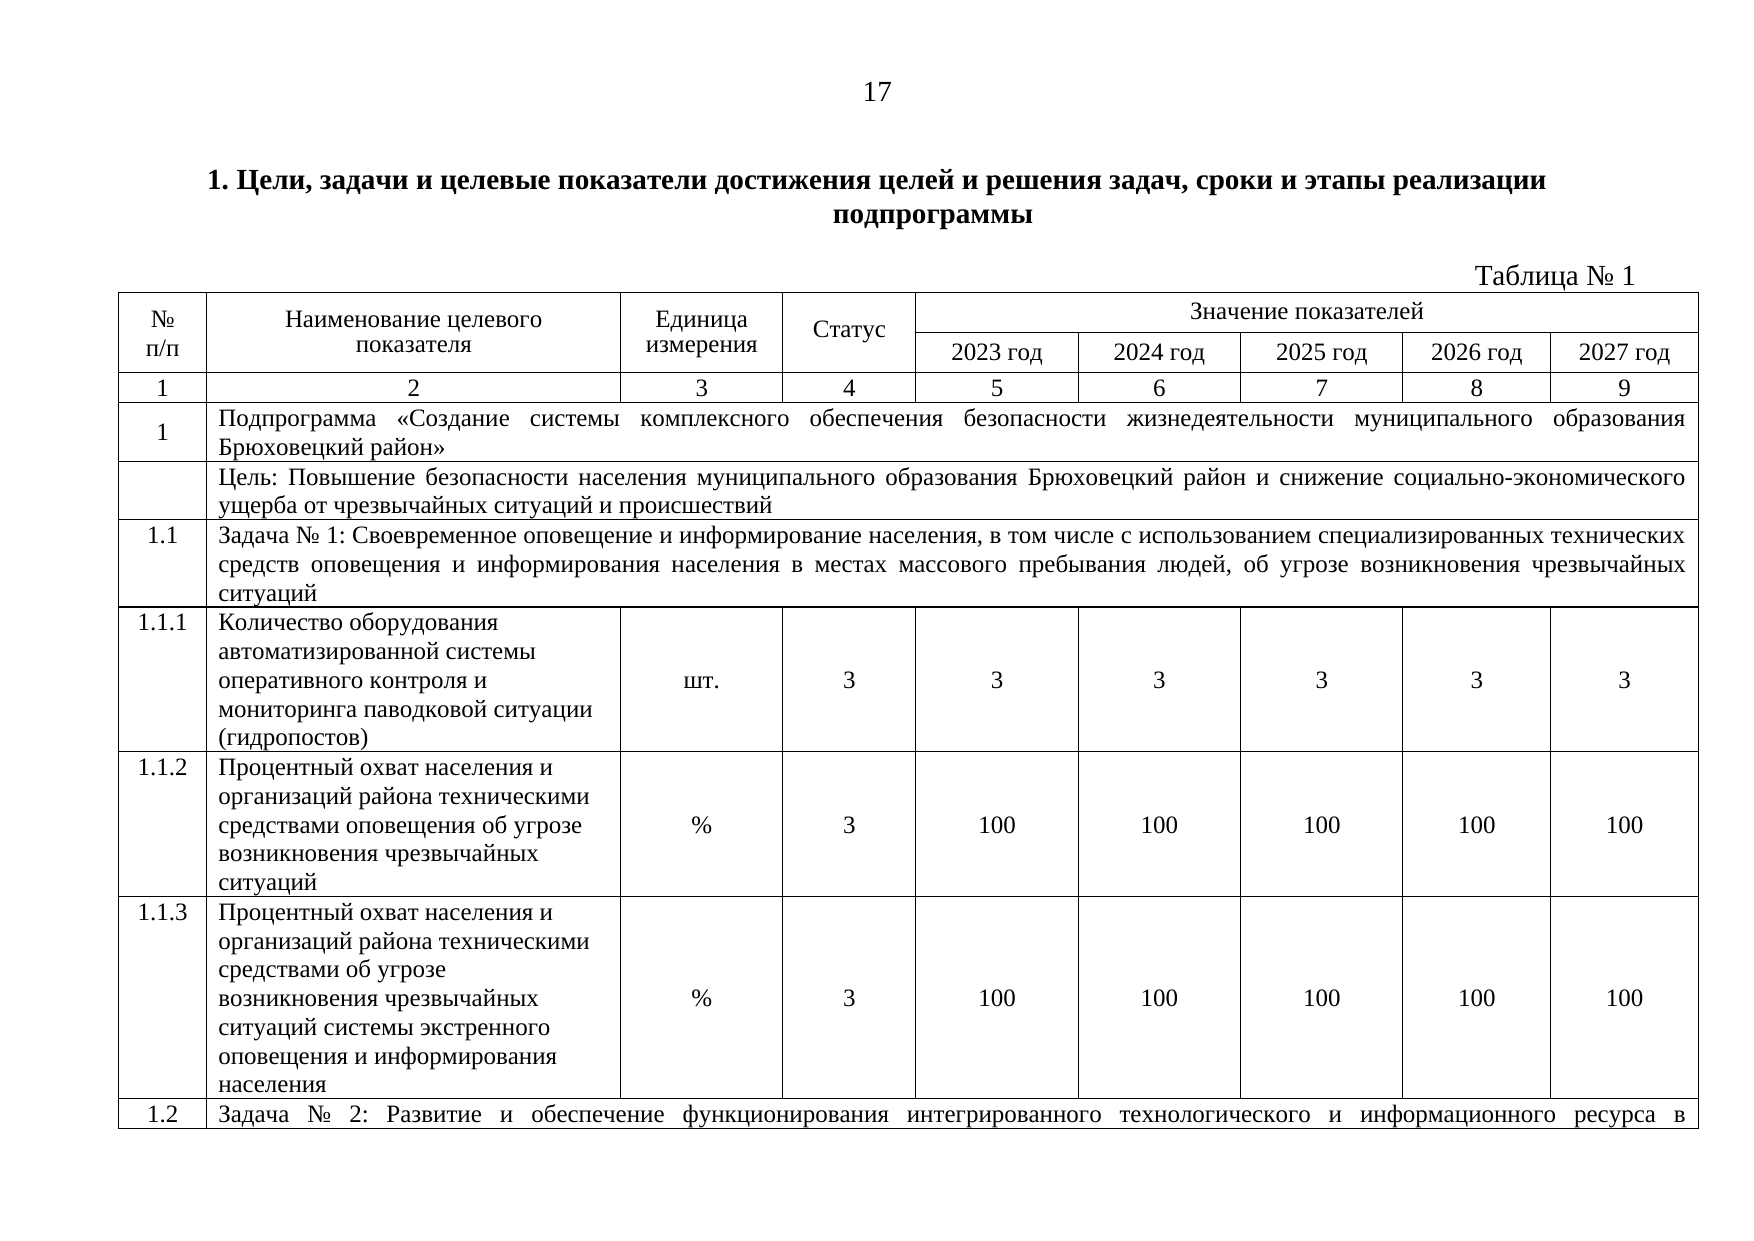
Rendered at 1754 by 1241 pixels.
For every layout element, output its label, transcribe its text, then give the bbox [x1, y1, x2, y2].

list подпрограммы [229, 196, 1636, 229]
list Цели, задачи и целевые показатели достижения целей и решения задач, сроки и этапы реализации [118, 162, 1636, 196]
table_cell Цель: Повышение безопасности населения муниципального образования Брюховецкий район и снижение социально-экономического ущерба от чрезвычайных ситуаций и происшествий [207, 462, 1698, 519]
table_header Наименование целевого показателя [207, 293, 620, 372]
table_cell [119, 462, 206, 519]
table_cell 2024 год [1079, 333, 1240, 372]
table_cell 100 [916, 897, 1078, 1098]
table_cell Подпрограмма «Создание системы комплексного обеспечения безопасности жизнедеятельности муниципального образования Брюховецкий район» [207, 403, 1698, 461]
table_cell 100 [1551, 897, 1698, 1098]
table_cell 3 [916, 608, 1078, 751]
table_cell 5 [916, 373, 1078, 402]
table_cell 7 [1241, 373, 1402, 402]
table_cell 100 [1551, 752, 1698, 896]
table_cell 4 [783, 373, 915, 402]
table_cell 3 [783, 897, 915, 1098]
table_cell 100 [1241, 752, 1402, 896]
table_cell 3 [783, 608, 915, 751]
table_header Значение показателей [916, 293, 1698, 332]
table_cell % [621, 752, 782, 896]
table_cell 1.1.1 [119, 608, 206, 751]
table_cell 2026 год [1403, 333, 1550, 372]
table_cell 1.1.3 [119, 897, 206, 1098]
table_cell 2025 год [1241, 333, 1402, 372]
table_cell 3 [783, 752, 915, 896]
table_cell Процентный охват населения и организаций района техническими средствами об угрозе возникновения чрезвычайных ситуаций системы экстренного оповещения и информирования населения [207, 897, 620, 1098]
table_cell 2 [207, 373, 620, 402]
table_cell 6 [1079, 373, 1240, 402]
table_cell Количество оборудования автоматизированной системы оперативного контроля и мониторинга паводковой ситуации (гидропостов) [207, 608, 620, 751]
table_cell 1.1.2 [119, 752, 206, 896]
table_cell 3 [1079, 608, 1240, 751]
table_cell 100 [1079, 752, 1240, 896]
table_cell % [621, 897, 782, 1098]
table_cell 1 [119, 373, 206, 402]
table_header № п/п [119, 293, 206, 372]
table_cell 2027 год [1551, 333, 1698, 372]
table_cell 3 [621, 373, 782, 402]
table_cell 3 [1403, 608, 1550, 751]
text Таблица № 1 [118, 258, 1636, 292]
table_cell 100 [1403, 752, 1550, 896]
table_header Единица измерения [621, 293, 782, 372]
table_cell шт. [621, 608, 782, 751]
table_cell 9 [1551, 373, 1698, 402]
table_cell 1 [119, 403, 206, 461]
table_cell 100 [1079, 897, 1240, 1098]
table_cell 3 [1241, 608, 1402, 751]
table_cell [207, 1099, 1698, 1128]
table_cell 100 [1241, 897, 1402, 1098]
table_cell 3 [1551, 608, 1698, 751]
table_cell 1.2 [119, 1099, 206, 1128]
table_cell Задача № 1: Своевременное оповещение и информирование населения, в том числе с использованием специализированных технических средств оповещения и информирования населения в местах массового пребывания людей, об угрозе возникновения чрезвычайных ситуаций [207, 520, 1698, 606]
table_cell 100 [916, 752, 1078, 896]
table_header Статус [783, 293, 915, 372]
table_cell Процентный охват населения и организаций района техническими средствами оповещения об угрозе возникновения чрезвычайных ситуаций [207, 752, 620, 896]
table_cell 8 [1403, 373, 1550, 402]
table_cell 2023 год [916, 333, 1078, 372]
table_cell 1.1 [119, 520, 206, 606]
table_cell 100 [1403, 897, 1550, 1098]
